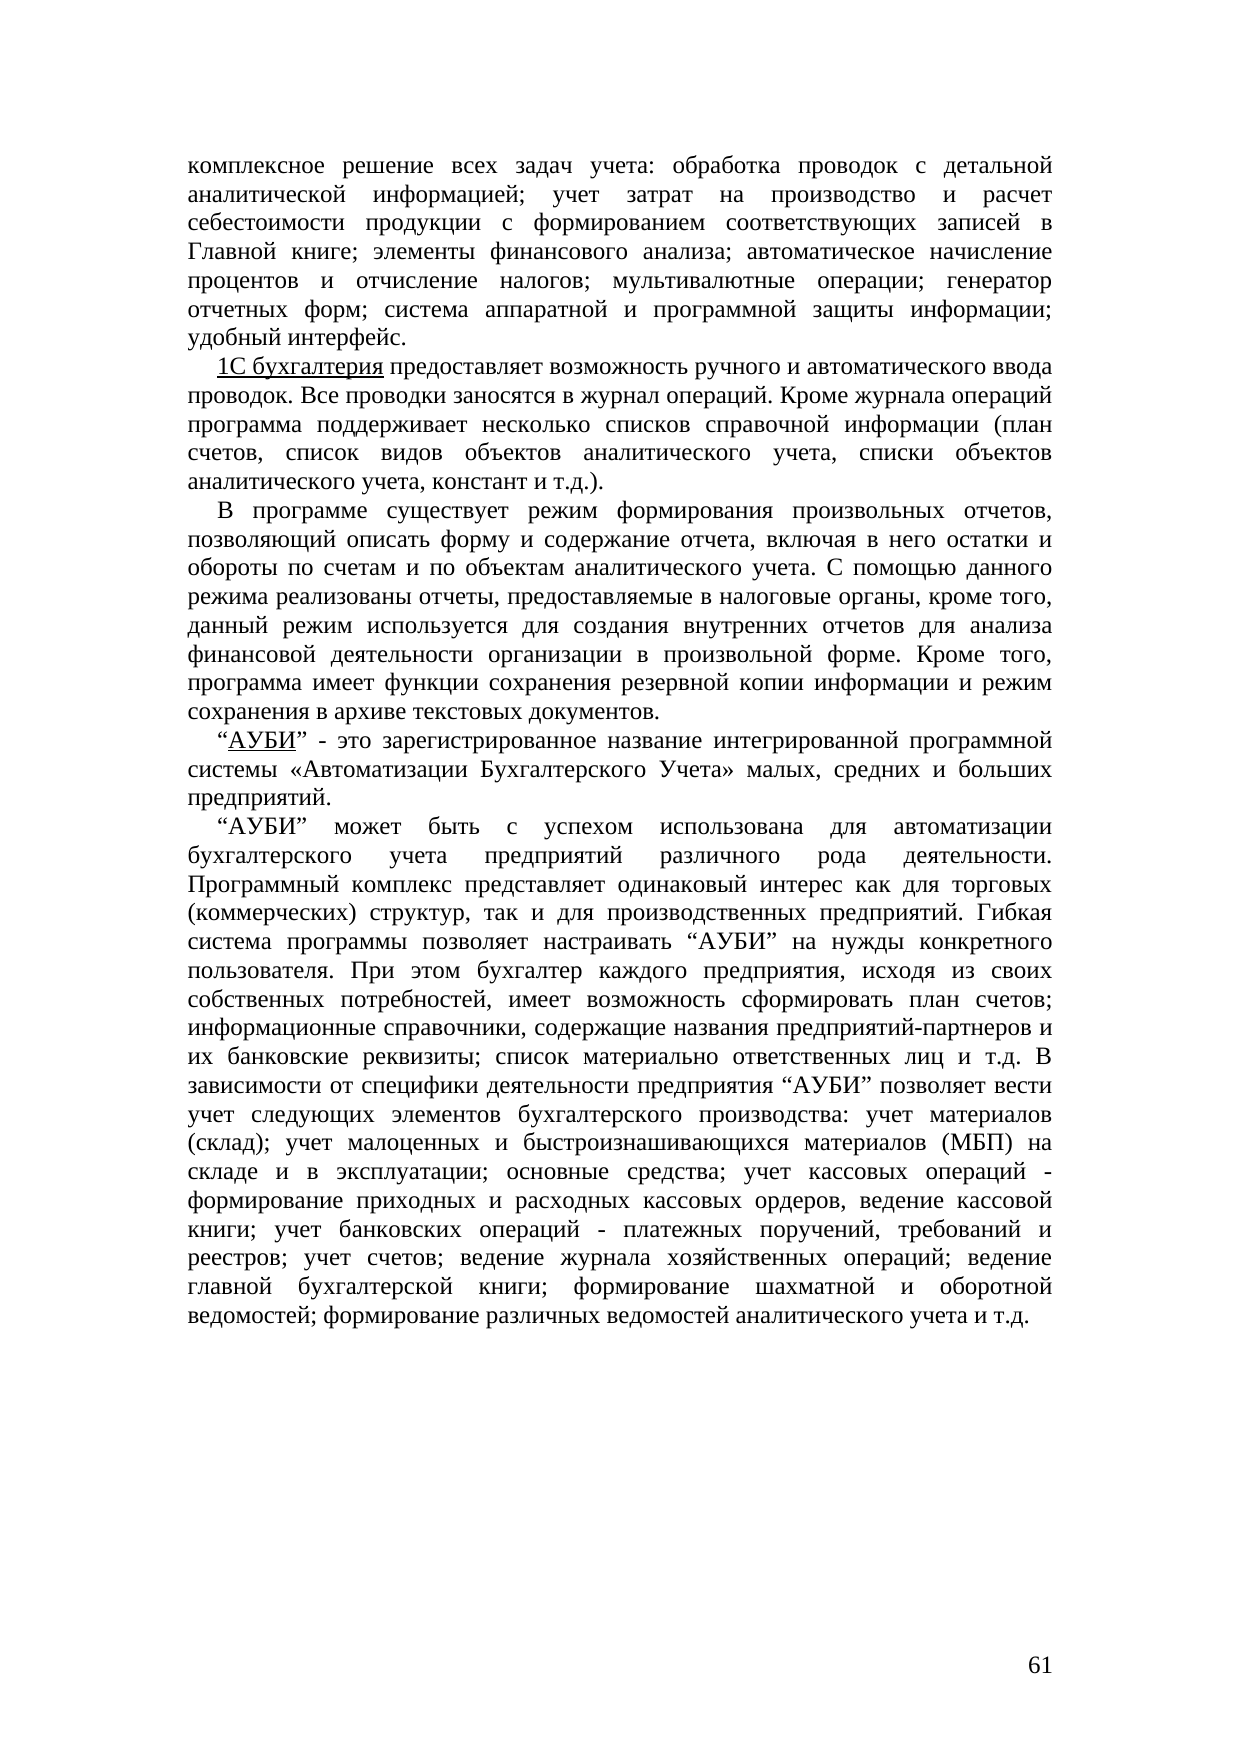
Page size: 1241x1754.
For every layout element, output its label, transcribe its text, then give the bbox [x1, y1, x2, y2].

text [187, 150, 1053, 351]
text В программе существует режим формирования произвольных отчетов, позволяющий описать форму и содержание отчета, включая в него остатки и обороты по счетам и по объектам аналитического учета. С помощью данного режима реализованы отчеты, предоставляемые в налоговые органы, кроме того, данный режим используется для создания внутренних отчетов для анализа финансовой деятельности организации в произвольной форме. Кроме того, программа имеет функции сохранения резервной копии информации и режим сохранения в архиве текстовых документов. [187, 495, 1053, 725]
text “АУБИ” может быть с успехом использована для автоматизации бухгалтерского учета предприятий различного рода деятельности. Программный комплекс представляет одинаковый интерес как для торговых (коммерческих) структур, так и для производственных предприятий. Гибкая система программы позволяет настраивать “АУБИ” на нужды конкретного пользователя. При этом бухгалтер каждого предприятия, исходя из своих собственных потребностей, имеет возможность сформировать план счетов; информационные справочники, содержащие названия предприятий-партнеров и их банковские реквизиты; список материально ответственных лиц и т.д. В зависимости от специфики деятельности предприятия “АУБИ” позволяет вести учет следующих элементов бухгалтерского производства: учет материалов (склад); учет малоценных и быстроизнашивающихся материалов (МБП) на складе и в эксплуатации; основные средства; учет кассовых операций - формирование приходных и расходных кассовых ордеров, ведение кассовой книги; учет банковских операций - платежных поручений, требований и реестров; учет счетов; ведение журнала хозяйственных операций; ведение главной бухгалтерской книги; формирование шахматной и оборотной ведомостей; формирование различных ведомостей аналитического учета и т.д. [187, 811, 1053, 1329]
text “АУБИ” - это зарегистрированное название интегрированной программной системы «Автоматизации Бухгалтерского Учета» малых, средних и больших предприятий. [187, 725, 1053, 811]
text 1C бухгалтерия предоставляет возможность ручного и автоматического ввода проводок. Все проводки заносятся в журнал операций. Кроме журнала операций программа поддерживает несколько списков справочной информации (план счетов, список видов объектов аналитического учета, списки объектов аналитического учета, констант и т.д.). [187, 351, 1053, 495]
